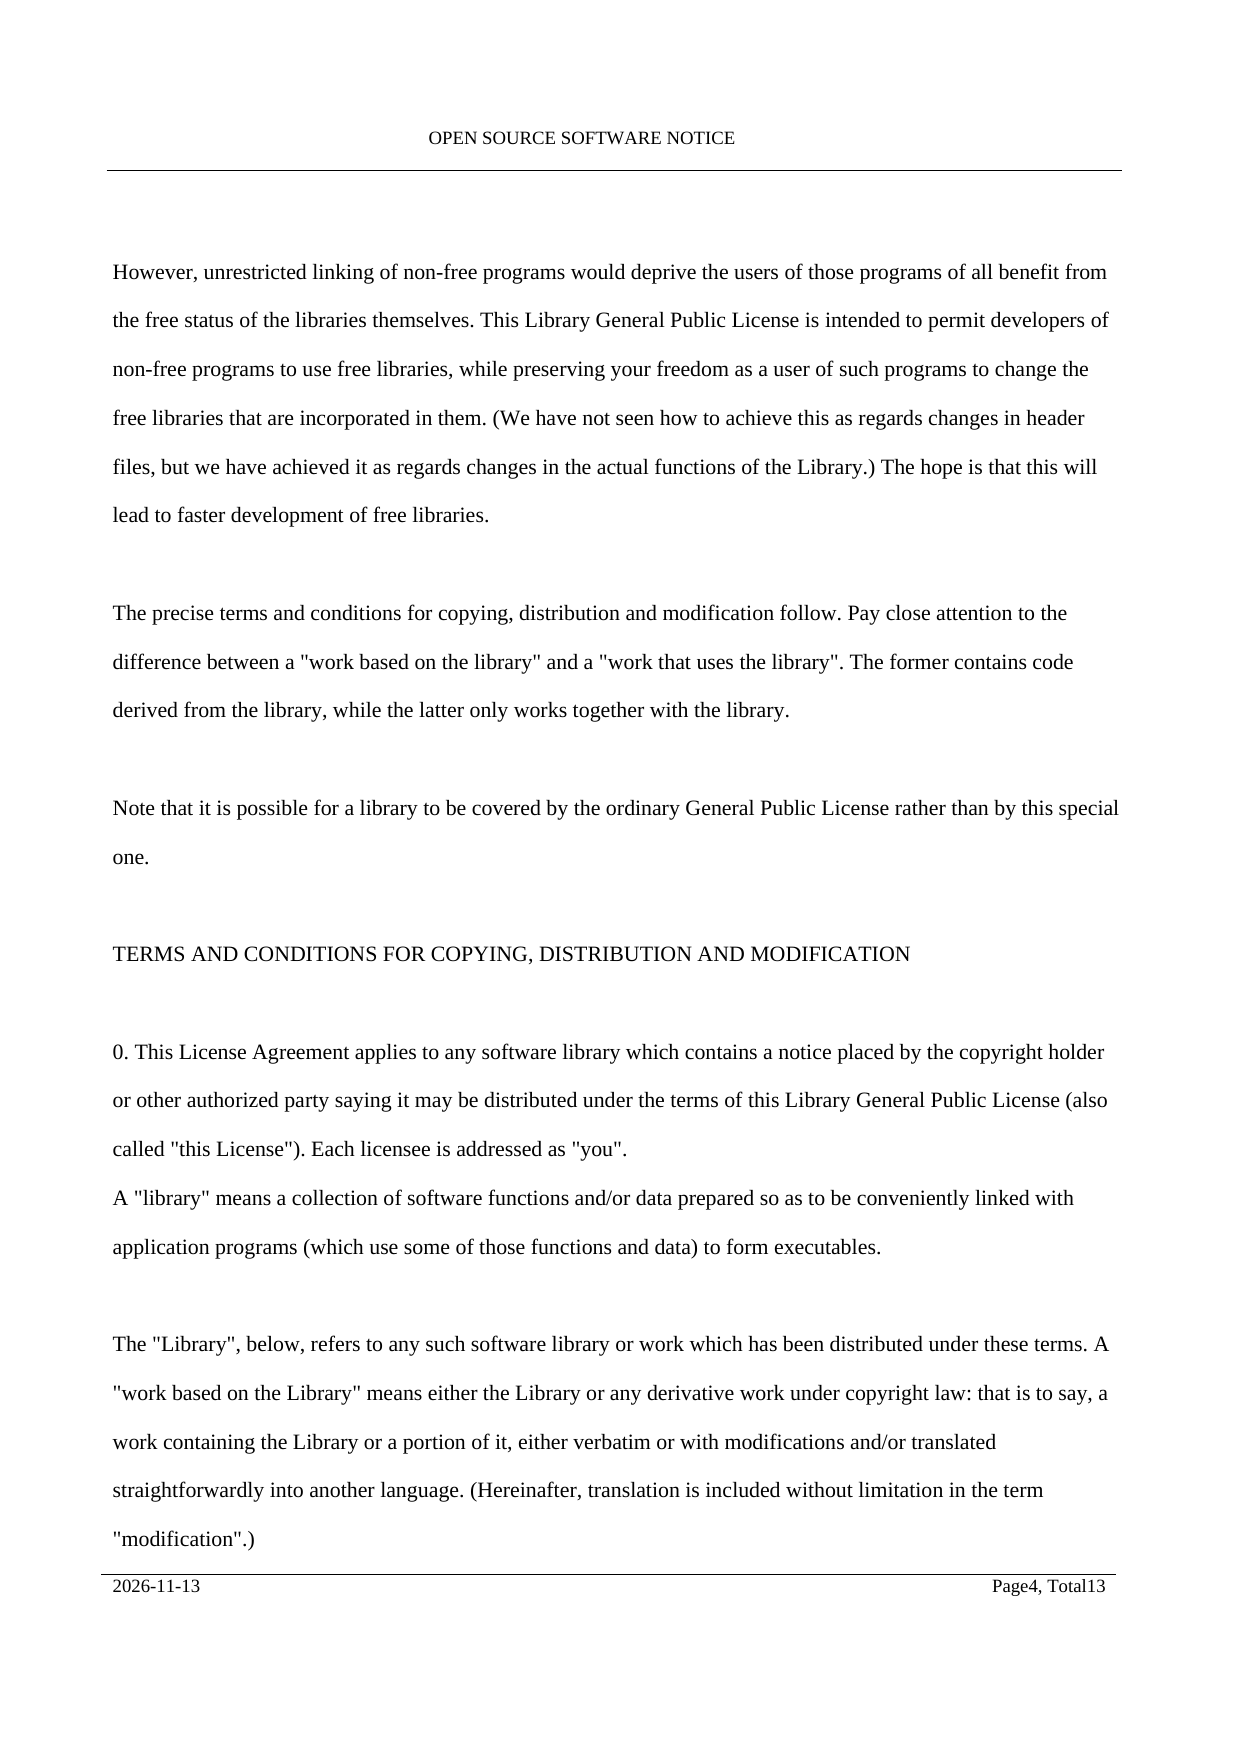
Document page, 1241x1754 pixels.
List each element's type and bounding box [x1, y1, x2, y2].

text [112, 206, 1128, 1555]
